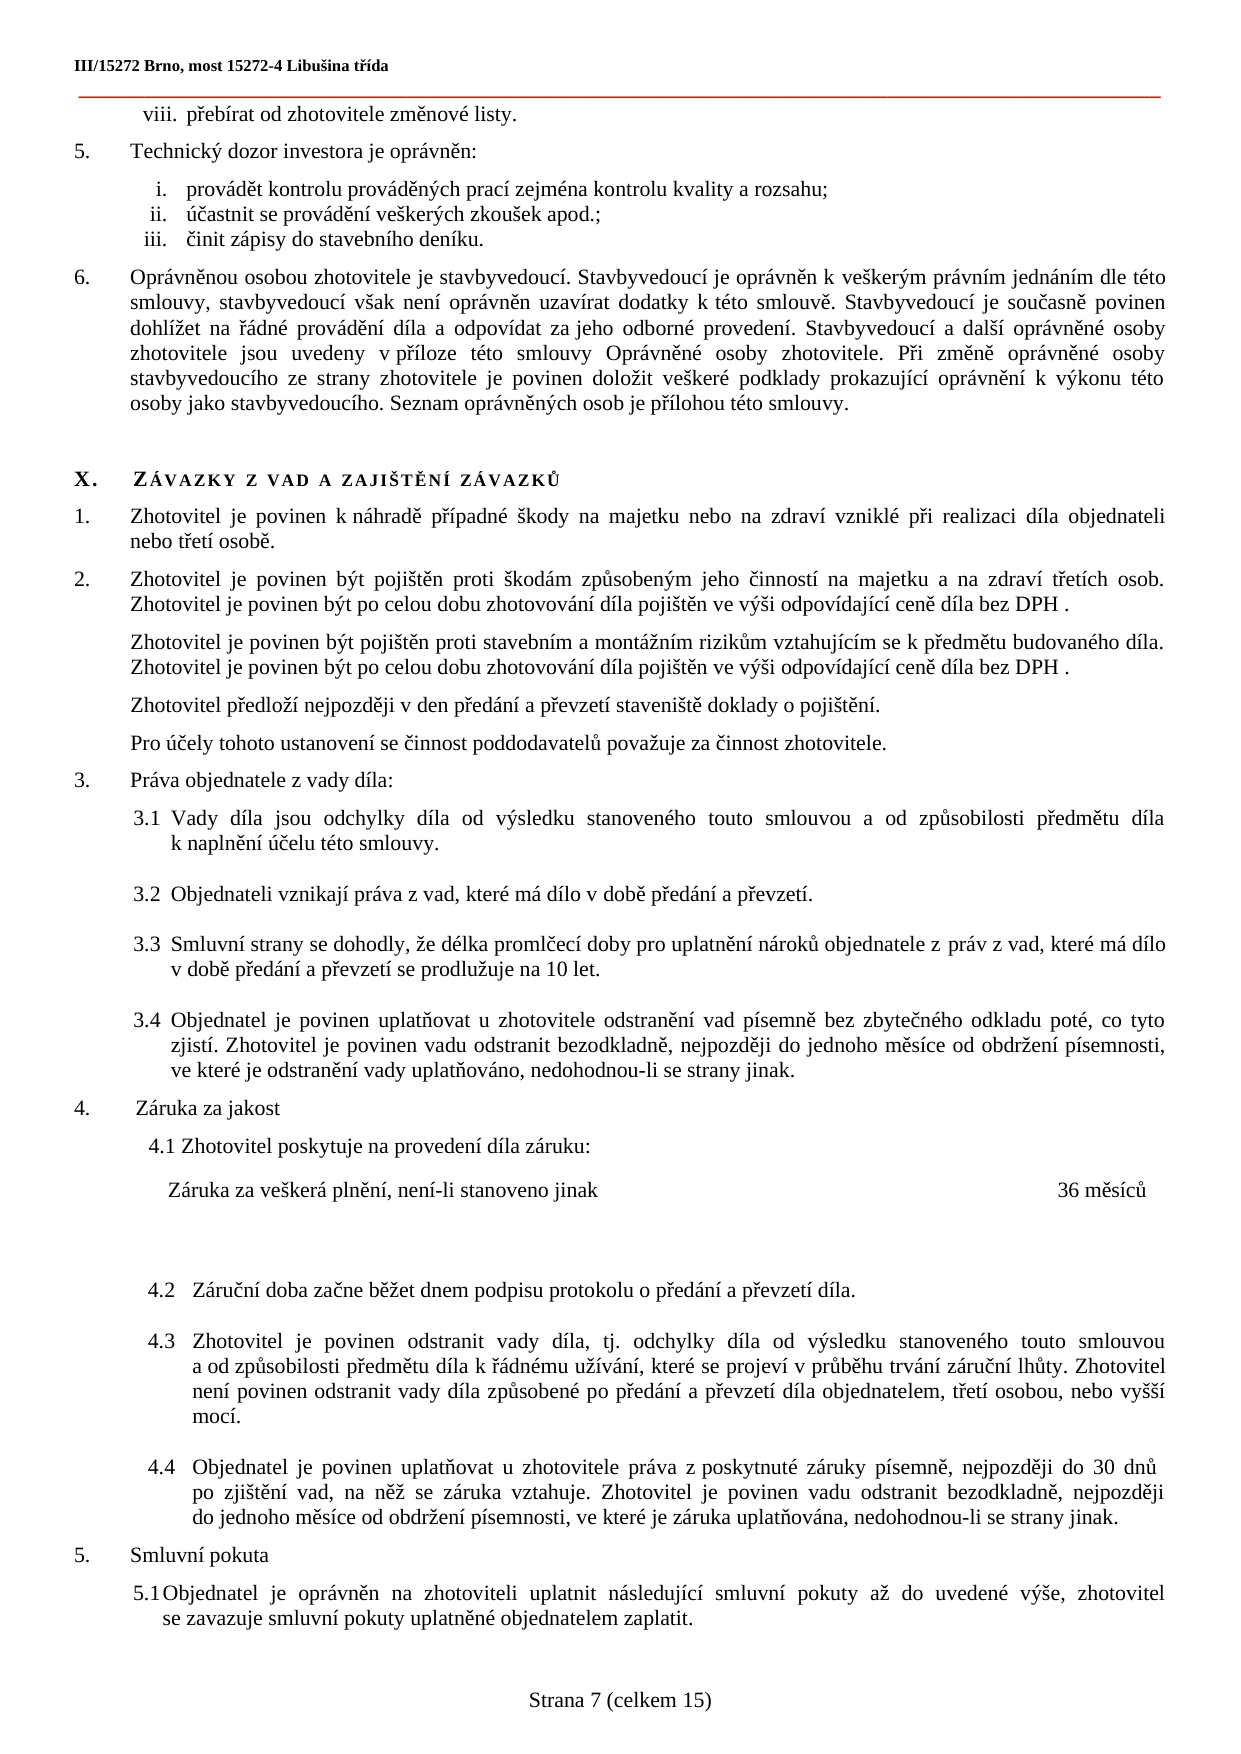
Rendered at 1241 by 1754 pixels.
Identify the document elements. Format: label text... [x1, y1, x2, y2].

list provádět kontrolu prováděných prací zejména kontrolu kvality a rozsahu; [167, 176, 1166, 201]
table_header Záruka za veškerá plnění, není-li stanoveno jinak [111, 1170, 1027, 1265]
list Zhotovitel je povinen být pojištěn proti škodám způsobeným jeho činností na majetku a na zdraví třetích osob. Zhotovitel je povinen být po celou dobu zhotovování díla pojištěn ve výši odpovídající ceně díla bez DPH . [74, 566, 1166, 617]
list Objednatel je povinen uplatňovat u zhotovitele odstranění vad písemně bez zbytečného odkladu poté, co tyto zjistí. Zhotovitel je povinen vadu odstranit bezodkladně, nejpozději do jednoho měsíce od obdržení písemnosti, ve které je odstranění vady uplatňováno, nedohodnou-li se strany jinak. [133, 1007, 1166, 1082]
list 4.1 Zhotovitel poskytuje na provedení díla záruku: [148, 1133, 1166, 1158]
text Zhotovitel předloží nejpozději v den předání a převzetí staveniště doklady o pojištění. [130, 692, 1166, 717]
list Technický dozor investora je oprávněn: [74, 138, 1166, 163]
list Oprávněnou osobou zhotovitele je stavbyvedoucí. Stavbyvedoucí je oprávněn k veškerým právním jednáním dle této smlouvy, stavbyvedoucí však není oprávněn uzavírat dodatky k této smlouvě. Stavbyvedoucí je současně povinen dohlížet na řádné provádění díla a odpovídat za jeho odborné provedení. Stavbyvedoucí a další oprávněné osoby zhotovitele jsou uvedeny v příloze této smlouvy Oprávněné osoby zhotovitele. Při změně oprávněné osoby stavbyvedoucího ze strany zhotovitele je povinen doložit veškeré podklady prokazující oprávnění k výkonu této osoby jako stavbyvedoucího. Seznam oprávněných osob je přílohou této smlouvy. [74, 264, 1166, 415]
list Smluvní pokuta [74, 1542, 1166, 1567]
list účastnit se provádění veškerých zkoušek apod.; [167, 201, 1166, 226]
list činit zápisy do stavebního deníku. [167, 226, 1166, 252]
list Objednatel je povinen uplatňovat u zhotovitele práva z poskytnuté záruky písemně, nejpozději do 30 dnů po zjištění vad, na něž se záruka vztahuje. Zhotovitel je povinen vadu odstranit bezodkladně, nejpozději do jednoho měsíce od obdržení písemnosti, ve které je záruka uplatňována, nedohodnou-li se strany jinak. [148, 1454, 1166, 1529]
list Závazky z vad a zajištění závazků [74, 466, 1166, 491]
list Záruka za jakost [74, 1095, 1166, 1120]
list Práva objednatele z vady díla: [74, 767, 1166, 793]
list Smluvní strany se dohodly, že délka promlčecí doby pro uplatnění nároků objednatele z práv z vad, které má dílo v době předání a převzetí se prodlužuje na 10 let. [133, 931, 1166, 982]
text Pro účely tohoto ustanovení se činnost poddodavatelů považuje za činnost zhotovitele. [130, 730, 1166, 755]
text Zhotovitel je povinen být pojištěn proti stavebním a montážním rizikům vztahujícím se k předmětu budovaného díla. Zhotovitel je povinen být po celou dobu zhotovování díla pojištěn ve výši odpovídající ceně díla bez DPH . [130, 629, 1166, 679]
list Objednateli vznikají práva z vad, které má dílo v době předání a převzetí. [133, 881, 1166, 906]
list Objednatel je oprávněn na zhotoviteli uplatnit následující smluvní pokuty až do uvedené výše, zhotovitel se zavazuje smluvní pokuty uplatněné objednatelem zaplatit. [133, 1579, 1166, 1630]
list přebírat od zhotovitele změnové listy. [177, 101, 1166, 126]
list Vady díla jsou odchylky díla od výsledku stanoveného touto smlouvou a od způsobilosti předmětu díla k naplnění účelu této smlouvy. [133, 805, 1166, 856]
list Zhotovitel je povinen k náhradě případné škody na majetku nebo na zdraví vzniklé při realizaci díla objednateli nebo třetí osobě. [74, 503, 1166, 554]
table_header 36 měsíců [1027, 1170, 1169, 1265]
list Záruční doba začne běžet dnem podpisu protokolu o předání a převzetí díla. [148, 1277, 1166, 1302]
list Zhotovitel je povinen odstranit vady díla, tj. odchylky díla od výsledku stanoveného touto smlouvou a od způsobilosti předmětu díla k řádnému užívání, které se projeví v průběhu trvání záruční lhůty. Zhotovitel není povinen odstranit vady díla způsobené po předání a převzetí díla objednatelem, třetí osobou, nebo vyšší mocí. [148, 1328, 1166, 1428]
